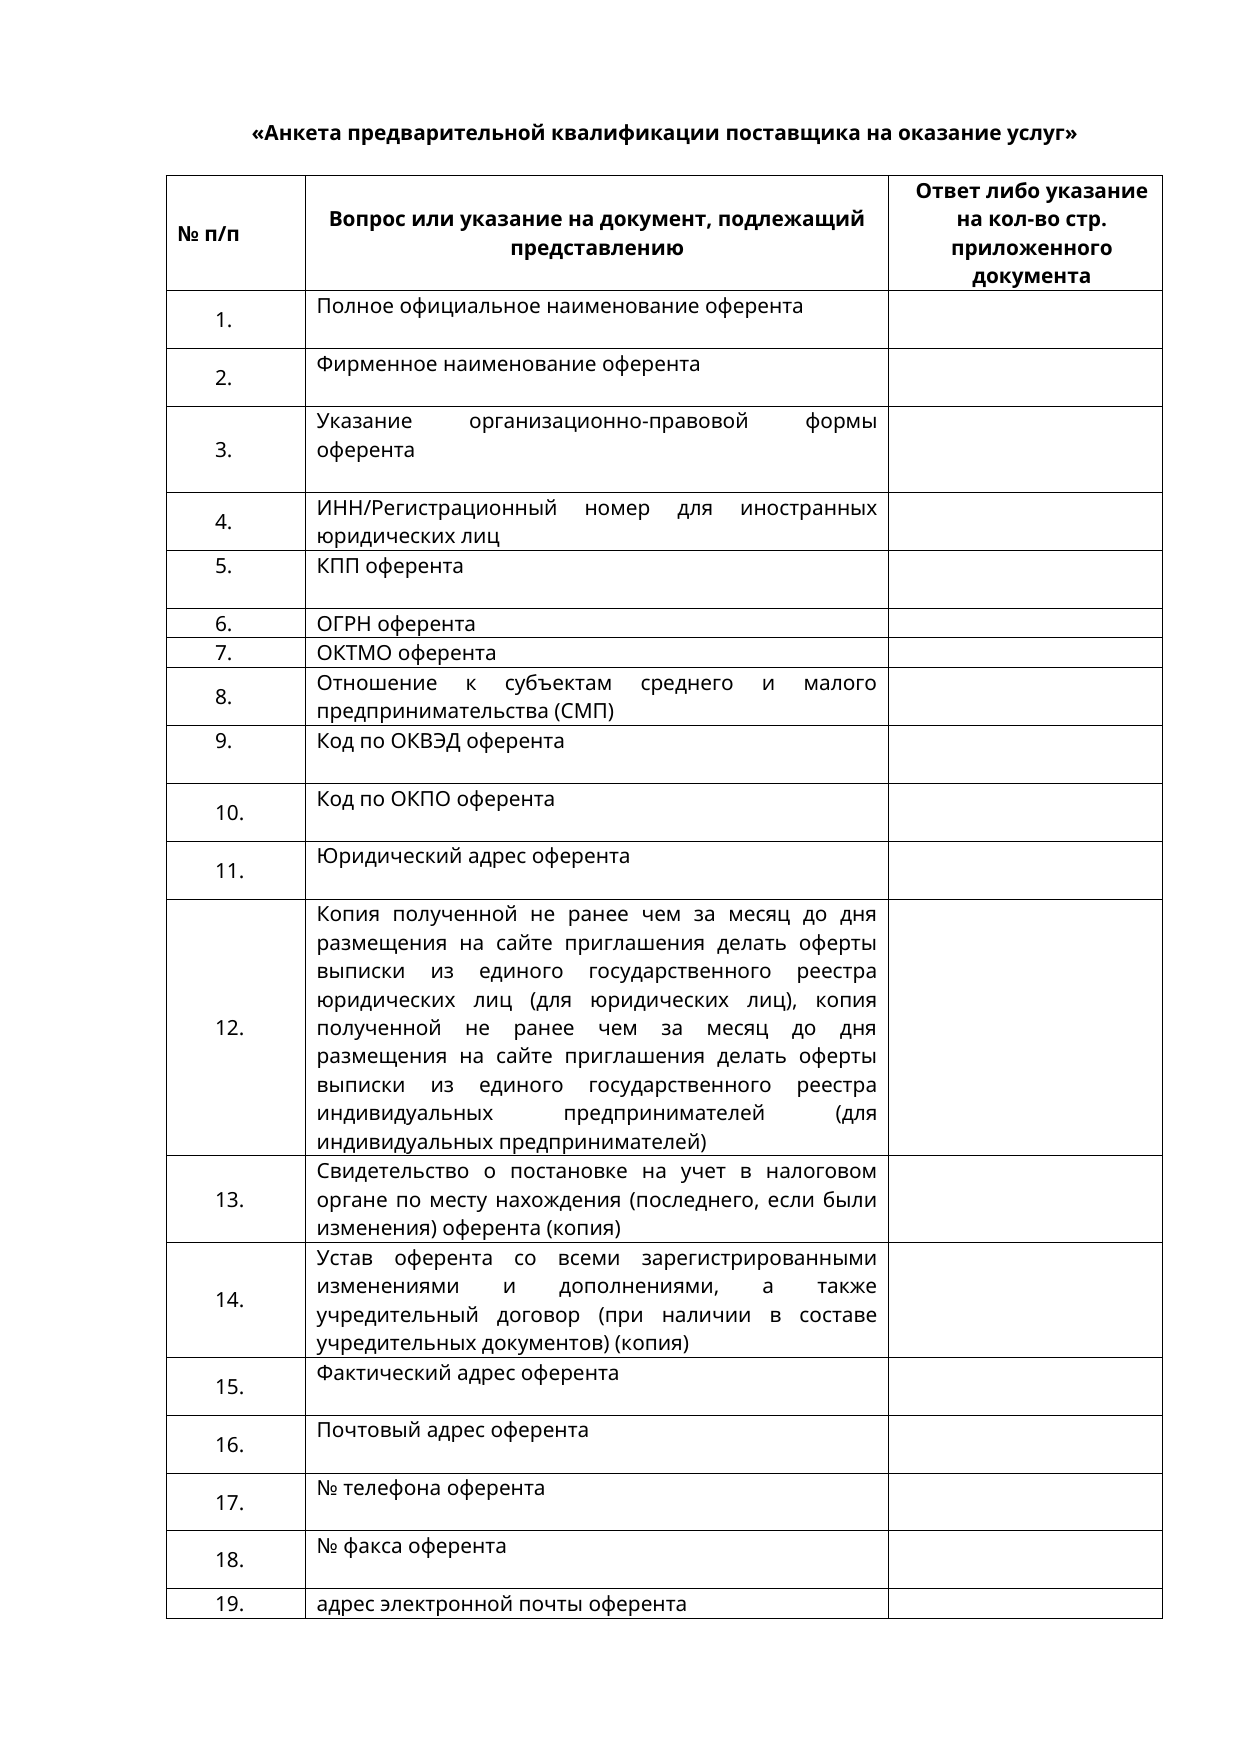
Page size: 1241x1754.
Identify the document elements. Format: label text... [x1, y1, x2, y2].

table_cell [167, 1358, 305, 1414]
table_cell Фирменное наименование оферента [306, 349, 888, 406]
table_cell [889, 1474, 1162, 1530]
table_cell [167, 726, 305, 783]
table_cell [306, 1589, 888, 1618]
table_cell [889, 1416, 1162, 1472]
table_cell Юридический адрес оферента [306, 842, 888, 898]
text «Анкета предварительной квалификации поставщика на оказание услуг» [177, 118, 1152, 147]
table_cell [167, 900, 305, 1155]
table_cell [167, 1531, 305, 1588]
table_cell № факса оферента [306, 1531, 888, 1588]
table_cell [167, 1156, 305, 1242]
table_cell № телефона оферента [306, 1474, 888, 1530]
table_cell [167, 407, 305, 492]
table_cell Код по ОКПО оферента [306, 784, 888, 841]
table_cell [167, 784, 305, 841]
table_cell Указание организационно-правовой формы оферента [306, 407, 888, 492]
table_cell Фактический адрес оферента [306, 1358, 888, 1414]
table_cell Свидетельство о постановке на учет в налоговом органе по месту нахождения (последнего, если были изменения) оферента (копия) [306, 1156, 888, 1242]
table_cell [889, 407, 1162, 492]
table_cell [889, 551, 1162, 608]
table_cell [889, 1358, 1162, 1414]
table_cell [167, 1243, 305, 1357]
table_cell Почтовый адрес оферента [306, 1416, 888, 1472]
table_cell [167, 1416, 305, 1472]
table_cell [889, 609, 1162, 637]
table_cell [167, 291, 305, 348]
table_cell [167, 1474, 305, 1530]
table_cell [889, 726, 1162, 783]
table_cell [167, 609, 305, 637]
table_cell Отношение к субъектам среднего и малого предпринимательства (СМП) [306, 668, 888, 725]
table_cell Код по ОКВЭД оферента [306, 726, 888, 783]
table_cell [889, 1589, 1162, 1618]
table_cell [889, 1156, 1162, 1242]
table_cell [889, 842, 1162, 898]
table_cell Копия полученной не ранее чем за месяц до дня размещения на сайте приглашения делать оферты выписки из единого государственного реестра юридических лиц (для юридических лиц), копия полученной не ранее чем за месяц до дня размещения на сайте приглашения делать оферты выписки из единого государственного реестра индивидуальных предпринимателей (для индивидуальных предпринимателей) [306, 900, 888, 1155]
table_cell [167, 349, 305, 406]
table_cell ОГРН оферента [306, 609, 888, 637]
table_cell [167, 842, 305, 898]
table_cell [889, 1531, 1162, 1588]
table_cell [889, 291, 1162, 348]
table_cell [167, 551, 305, 608]
table_cell [167, 1589, 305, 1618]
table_cell [889, 1243, 1162, 1357]
table_cell [167, 638, 305, 667]
table_cell [889, 493, 1162, 550]
table_cell [889, 349, 1162, 406]
table_header Вопрос или указание на документ, подлежащий представлению [306, 176, 888, 290]
table_header № п/п [167, 176, 305, 290]
table_cell [889, 900, 1162, 1155]
table_cell [167, 493, 305, 550]
table_cell КПП оферента [306, 551, 888, 608]
table_cell [889, 668, 1162, 725]
table_cell [889, 638, 1162, 667]
table_cell [167, 668, 305, 725]
table_cell Полное официальное наименование оферента [306, 291, 888, 348]
table_cell Устав оферента со всеми зарегистрированными изменениями и дополнениями, а также учредительный договор (при наличии в составе учредительных документов) (копия) [306, 1243, 888, 1357]
table_cell ОКТМО оферента [306, 638, 888, 667]
table_cell [889, 784, 1162, 841]
table_cell ИНН/Регистрационный номер для иностранных юридических лиц [306, 493, 888, 550]
table_header Ответ либо указание на кол-во стр. приложенного документа [889, 176, 1162, 290]
